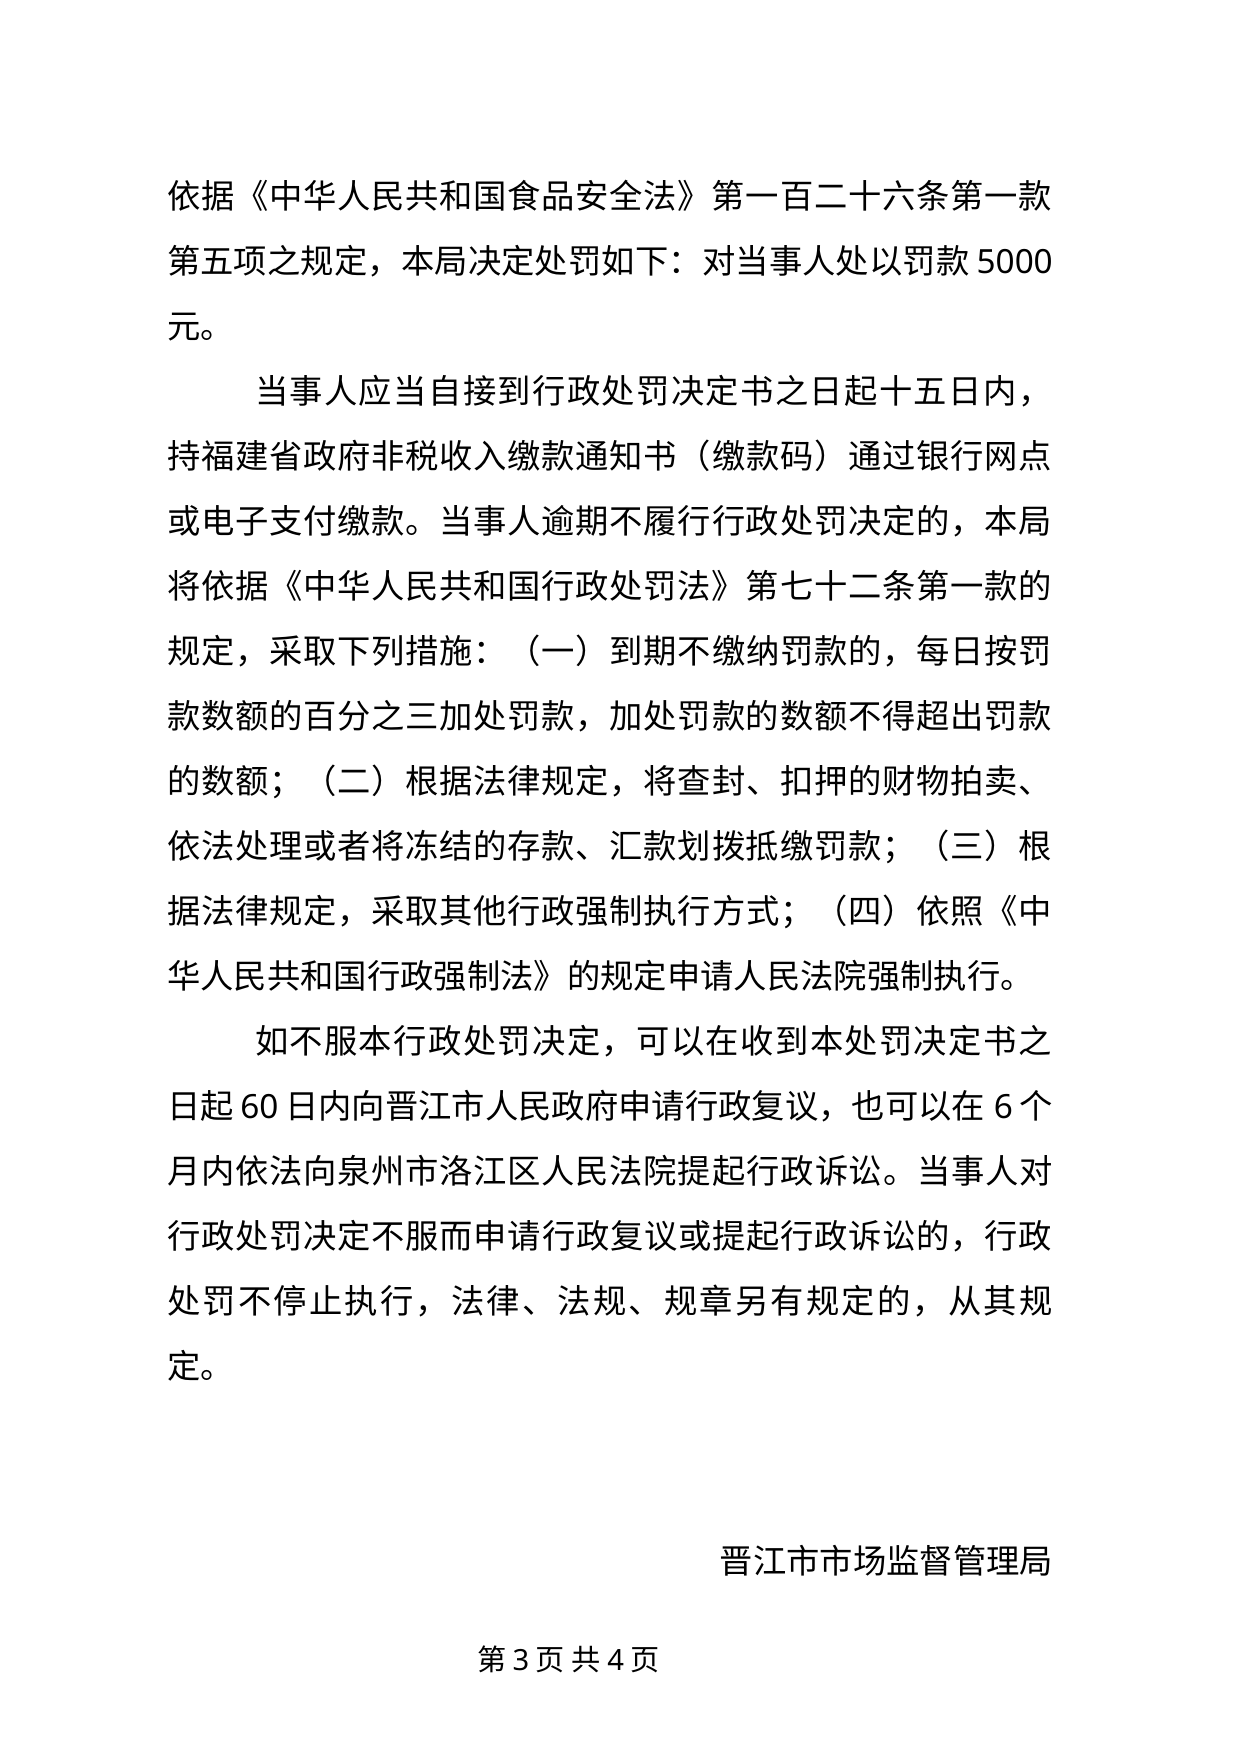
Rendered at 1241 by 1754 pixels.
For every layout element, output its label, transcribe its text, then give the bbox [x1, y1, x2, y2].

text 如不服本行政处罚决定，可以在收到本处罚决定书之日起60日内向晋江市人民政府申请行政复议，也可以在6个月内依法向泉州市洛江区人民法院提起行政诉讼。当事人对行政处罚决定不服而申请行政复议或提起行政诉讼的，行政处罚不停止执行，法律、法规、规章另有规定的，从其规定。 [167, 1007, 1053, 1397]
text 晋江市市场监督管理局 [167, 1527, 1053, 1592]
text 当事人应当自接到行政处罚决定书之日起十五日内，持福建省政府非税收入缴款通知书（缴款码）通过银行网点或电子支付缴款。当事人逾期不履行行政处罚决定的，本局将依据《中华人民共和国行政处罚法》第七十二条第一款的规定，采取下列措施：（一）到期不缴纳罚款的，每日按罚款数额的百分之三加处罚款，加处罚款的数额不得超出罚款的数额；（二）根据法律规定，将查封、扣押的财物拍卖、依法处理或者将冻结的存款、汇款划拨抵缴罚款；（三）根据法律规定，采取其他行政强制执行方式；（四）依照《中华人民共和国行政强制法》的规定申请人民法院强制执行。 [167, 357, 1053, 1007]
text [167, 162, 1053, 357]
